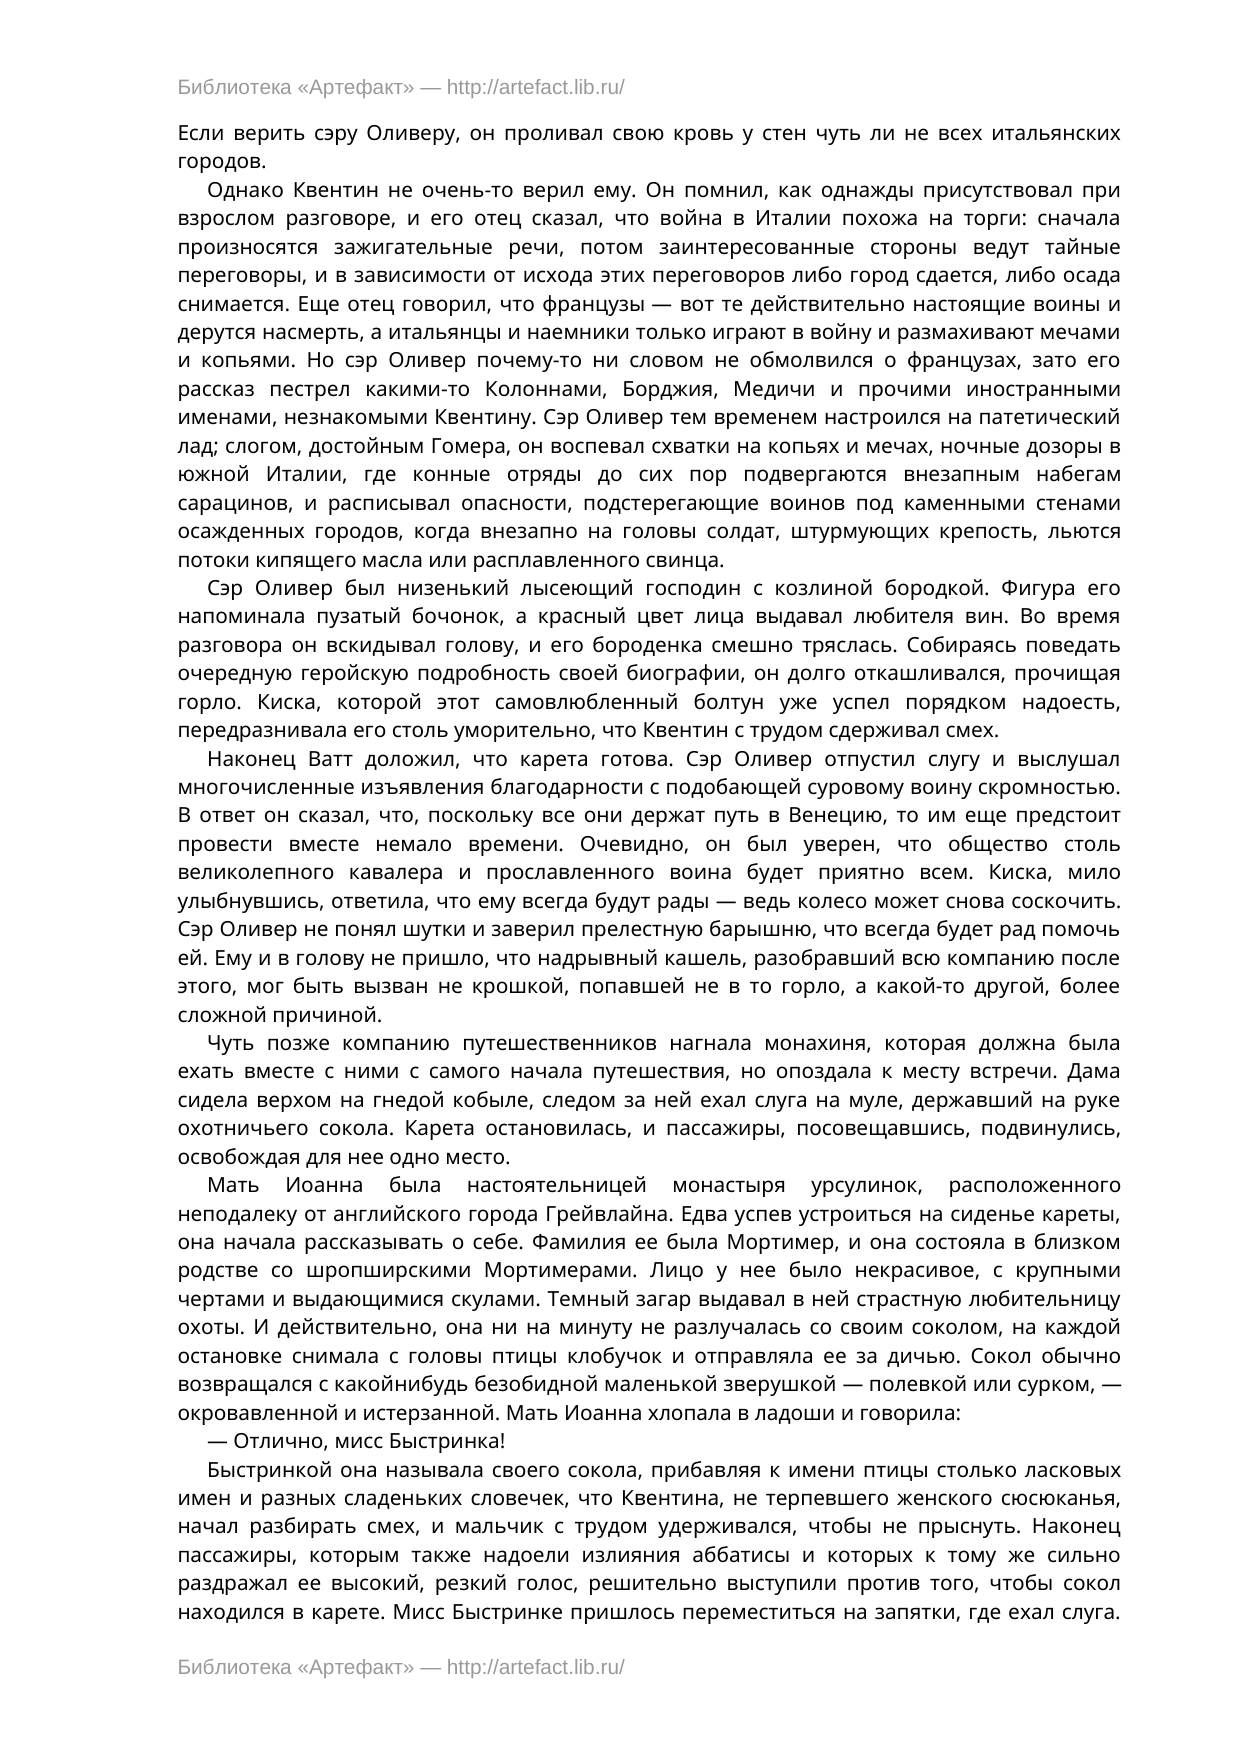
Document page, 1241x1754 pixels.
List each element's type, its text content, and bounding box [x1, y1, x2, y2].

text Наконец Ватт доложил, что карета готова. Сэр Оливер отпустил слугу и выслушал многочисленные изъявления благодарности с подобающей суровому воину скромностью. В ответ он сказал, что, поскольку все они держат путь в Венецию, то им еще предстоит провести вместе немало времени. Очевидно, он был уверен, что общество столь великолепного кавалера и прославленного воина будет приятно всем. Киска, мило улыбнувшись, ответила, что ему всегда будут рады — ведь колесо может снова соскочить. Сэр Оливер не понял шутки и заверил прелестную барышню, что всегда будет рад помочь ей. Ему и в голову не пришло, что надрывный кашель, разобравший всю компанию после этого, мог быть вызван не крошкой, попавшей не в то горло, а какой-то другой, более сложной причиной. [177, 744, 1122, 1028]
text — Отлично, мисс Быстринка! [177, 1426, 1122, 1455]
text Мать Иоанна была настоятельницей монастыря урсулинок, расположенного неподалеку от английского города Грейвлайна. Едва успев устроиться на сиденье кареты, она начала рассказывать о себе. Фамилия ее была Мортимер, и она состояла в близком родстве со шропширскими Мортимерами. Лицо у нее было некрасивое, с крупными чертами и выдающимися скулами. Темный загар выдавал в ней страстную любительницу охоты. И действительно, она ни на минуту не разлучалась со своим соколом, на каждой остановке снимала с головы птицы клобучок и отправляла ее за дичью. Сокол обычно возвращался с какойнибудь безобидной маленькой зверушкой — полевкой или сурком, — окровавленной и истерзанной. Мать Иоанна хлопала в ладоши и говорила: [177, 1170, 1122, 1426]
text Чуть позже компанию путешественников нагнала монахиня, которая должна была ехать вместе с ними с самого начала путешествия, но опоздала к месту встречи. Дама сидела верхом на гнедой кобыле, следом за ней ехал слуга на муле, державший на руке охотничьего сокола. Карета остановилась, и пассажиры, посовещавшись, подвинулись, освобождая для нее одно место. [177, 1028, 1122, 1170]
text Однако Квентин не очень-то верил ему. Он помнил, как однажды присутствовал при взрослом разговоре, и его отец сказал, что война в Италии похожа на торги: сначала произносятся зажигательные речи, потом заинтересованные стороны ведут тайные переговоры, и в зависимости от исхода этих переговоров либо город сдается, либо осада снимается. Еще отец говорил, что французы — вот те действительно настоящие воины и дерутся насмерть, а итальянцы и наемники только играют в войну и размахивают мечами и копьями. Но сэр Оливер почему-то ни словом не обмолвился о французах, зато его рассказ пестрел какими-то Колоннами, Борджия, Медичи и прочими иностранными именами, незнакомыми Квентину. Сэр Оливер тем временем настроился на патетический лад; слогом, достойным Гомера, он воспевал схватки на копьях и мечах, ночные дозоры в южной Италии, где конные отряды до сих пор подвергаются внезапным набегам сарацинов, и расписывал опасности, подстерегающие воинов под каменными стенами осажденных городов, когда внезапно на головы солдат, штурмующих крепость, льются потоки кипящего масла или расплавленного свинца. [177, 175, 1122, 573]
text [177, 1455, 1122, 1625]
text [177, 118, 1122, 175]
text Сэр Оливер был низенький лысеющий господин с козлиной бородкой. Фигура его напоминала пузатый бочонок, а красный цвет лица выдавал любителя вин. Во время разговора он вскидывал голову, и его бороденка смешно тряслась. Собираясь поведать очередную геройскую подробность своей биографии, он долго откашливался, прочищая горло. Киска, которой этот самовлюбленный болтун уже успел порядком надоесть, передразнивала его столь уморительно, что Квентин с трудом сдерживал смех. [177, 573, 1122, 744]
